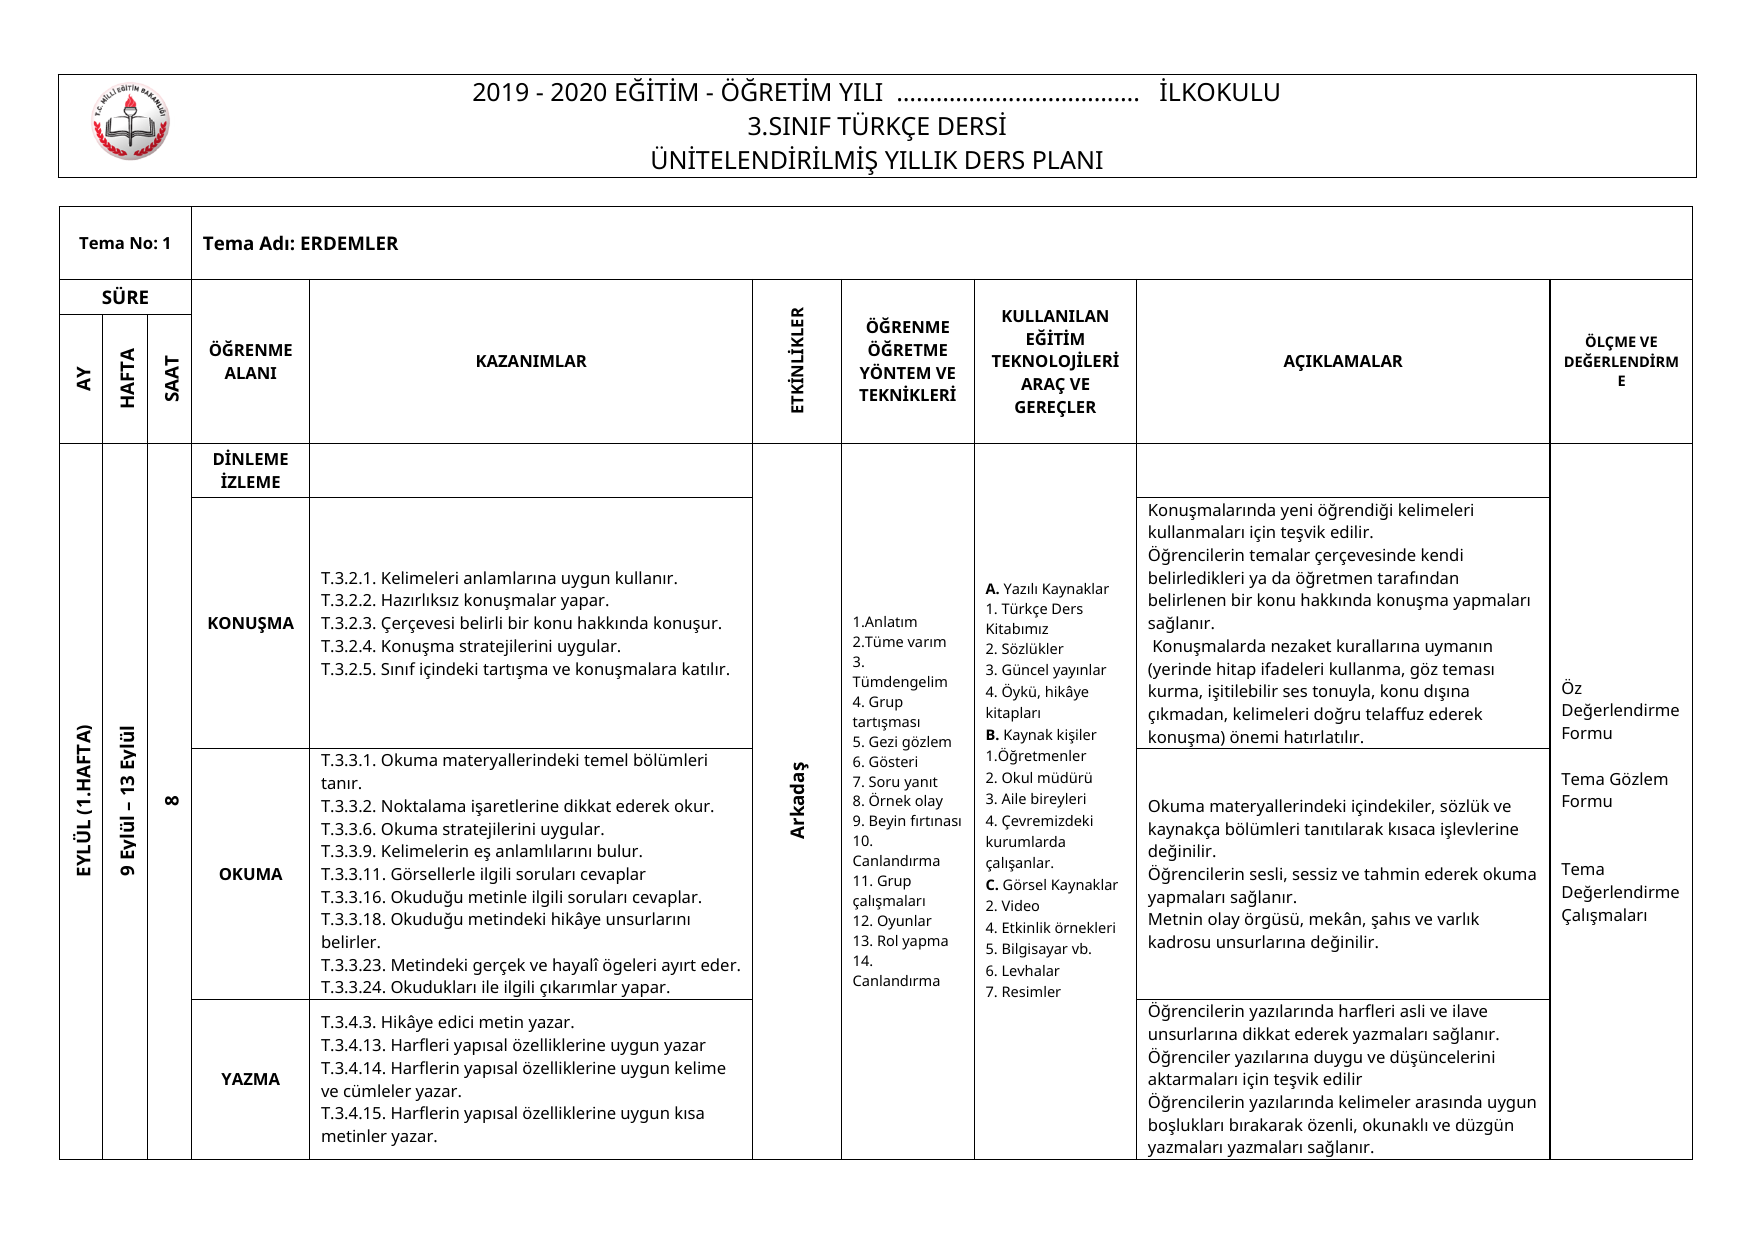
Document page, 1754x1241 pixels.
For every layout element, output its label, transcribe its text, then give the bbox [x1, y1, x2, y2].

table_cell Konuşmalarında yeni öğrendiği kelimeleri kullanmaları için teşvik edilir. Öğrencilerin temalar çerçevesinde kendi belirledikleri ya da öğretmen tarafından belirlenen bir konu hakkında konuşma yapmaları sağlanır. Konuşmalarda nezaket kurallarına uymanın (yerinde hitap ifadeleri kullanma, göz teması kurma, işitilebilir ses tonuyla, konu dışına çıkmadan, kelimeleri doğru telaffuz ederek konuşma) önemi hatırlatılır. [1137, 498, 1549, 748]
table_cell HAFTA [103, 315, 147, 443]
table_cell SAAT [148, 315, 191, 443]
table_cell KULLANILAN EĞİTİM TEKNOLOJİLERİ ARAÇ VE GEREÇLER [975, 280, 1136, 443]
table_cell OKUMA [192, 749, 309, 999]
table_cell 8 [148, 444, 191, 1159]
table_cell ETKİNLİKLER [753, 280, 841, 443]
table_cell KAZANIMLAR [310, 280, 752, 443]
picture [85, 77, 175, 167]
table_cell KONUŞMA [192, 498, 309, 748]
table_cell DİNLEME İZLEME [192, 444, 309, 497]
table_cell T.3.2.1. Kelimeleri anlamlarına uygun kullanır. T.3.2.2. Hazırlıksız konuşmalar yapar. T.3.2.3. Çerçevesi belirli bir konu hakkında konuşur. T.3.2.4. Konuşma stratejilerini uygular. T.3.2.5. Sınıf içindeki tartışma ve konuşmalara katılır. [310, 498, 752, 748]
table_cell Arkadaş [753, 444, 841, 1159]
table_cell SÜRE [60, 280, 191, 314]
table_cell [1137, 444, 1549, 497]
table_cell AY [60, 315, 102, 443]
table_cell T.3.4.3. Hikâye edici metin yazar. T.3.4.13. Harfleri yapısal özelliklerine uygun yazar T.3.4.14. Harflerin yapısal özelliklerine uygun kelime ve cümleler yazar. T.3.4.15. Harflerin yapısal özelliklerine uygun kısa metinler yazar. [310, 1000, 752, 1159]
table_cell Öz Değerlendirme Formu Tema Gözlem Formu Tema Değerlendirme Çalışmaları [1551, 444, 1692, 1159]
table_cell ÖĞRENME ALANI [192, 280, 309, 443]
table_cell Öğrencilerin yazılarında harfleri asli ve ilave unsurlarına dikkat ederek yazmaları sağlanır. Öğrenciler yazılarına duygu ve düşüncelerini aktarmaları için teşvik edilir Öğrencilerin yazılarında kelimeler arasında uygun boşlukları bırakarak özenli, okunaklı ve düzgün yazmaları yazmaları sağlanır. [1137, 1000, 1549, 1159]
table_cell AÇIKLAMALAR [1137, 280, 1549, 443]
table_cell A. Yazılı Kaynaklar 1. Türkçe Ders Kitabımız 2. Sözlükler 3. Güncel yayınlar 4. Öykü, hikâye kitapları B. Kaynak kişiler 1.Öğretmenler 2. Okul müdürü 3. Aile bireyleri 4. Çevremizdeki kurumlarda çalışanlar. C. Görsel Kaynaklar 2. Video 4. Etkinlik örnekleri 5. Bilgisayar vb. 6. Levhalar 7. Resimler [975, 444, 1136, 1159]
table_cell YAZMA [192, 1000, 309, 1159]
table_cell T.3.3.1. Okuma materyallerindeki temel bölümleri tanır. T.3.3.2. Noktalama işaretlerine dikkat ederek okur. T.3.3.6. Okuma stratejilerini uygular. T.3.3.9. Kelimelerin eş anlamlılarını bulur. T.3.3.11. Görsellerle ilgili soruları cevaplar T.3.3.16. Okuduğu metinle ilgili soruları cevaplar. T.3.3.18. Okuduğu metindeki hikâye unsurlarını belirler. T.3.3.23. Metindeki gerçek ve hayalî ögeleri ayırt eder. T.3.3.24. Okudukları ile ilgili çıkarımlar yapar. [310, 749, 752, 999]
table_cell Okuma materyallerindeki içindekiler, sözlük ve kaynakça bölümleri tanıtılarak kısaca işlevlerine değinilir. Öğrencilerin sesli, sessiz ve tahmin ederek okuma yapmaları sağlanır. Metnin olay örgüsü, mekân, şahıs ve varlık kadrosu unsurlarına değinilir. [1137, 749, 1549, 999]
table_cell ÖLÇME VE DEĞERLENDİRME [1551, 280, 1692, 443]
table_cell ÖĞRENME ÖĞRETME YÖNTEM VE TEKNİKLERİ [842, 280, 974, 443]
table_header Tema Adı: ERDEMLER [192, 207, 1692, 279]
table_cell [310, 444, 752, 497]
table_cell 1.Anlatım 2.Tüme varım 3. Tümdengelim 4. Grup tartışması 5. Gezi gözlem 6. Gösteri 7. Soru yanıt 8. Örnek olay 9. Beyin fırtınası 10. Canlandırma 11. Grup çalışmaları 12. Oyunlar 13. Rol yapma 14. Canlandırma [842, 444, 974, 1159]
table_cell EYLÜL (1.HAFTA) [60, 444, 102, 1159]
table_cell 9 Eylül – 13 Eylül [103, 444, 147, 1159]
table_header Tema No: 1 [60, 207, 191, 279]
